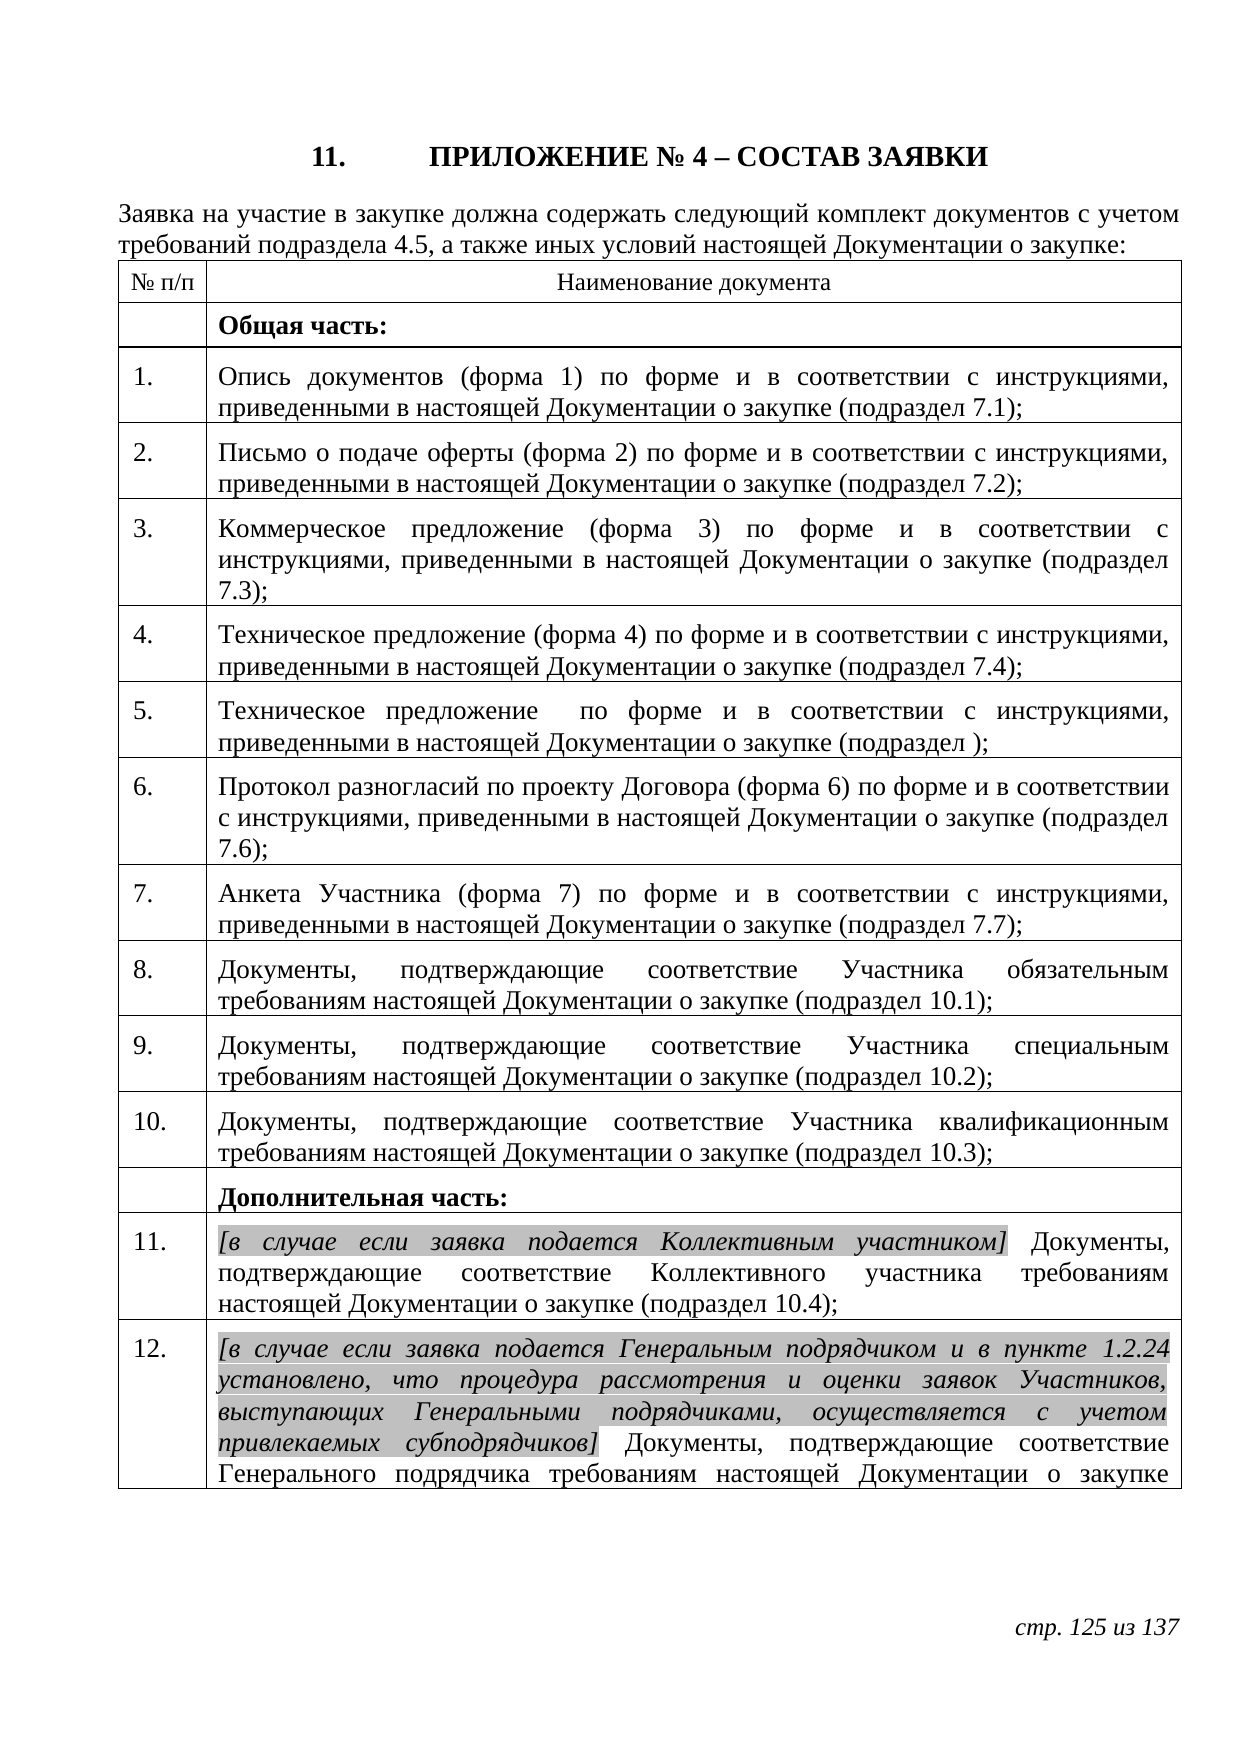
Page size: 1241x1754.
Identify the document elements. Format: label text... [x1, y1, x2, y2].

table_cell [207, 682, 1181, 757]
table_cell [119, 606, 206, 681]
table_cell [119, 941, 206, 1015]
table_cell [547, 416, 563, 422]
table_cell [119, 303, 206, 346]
subtitle ПРИЛОЖЕНИЕ № 4 – СОСТАВ ЗАЯВКИ [118, 139, 1181, 172]
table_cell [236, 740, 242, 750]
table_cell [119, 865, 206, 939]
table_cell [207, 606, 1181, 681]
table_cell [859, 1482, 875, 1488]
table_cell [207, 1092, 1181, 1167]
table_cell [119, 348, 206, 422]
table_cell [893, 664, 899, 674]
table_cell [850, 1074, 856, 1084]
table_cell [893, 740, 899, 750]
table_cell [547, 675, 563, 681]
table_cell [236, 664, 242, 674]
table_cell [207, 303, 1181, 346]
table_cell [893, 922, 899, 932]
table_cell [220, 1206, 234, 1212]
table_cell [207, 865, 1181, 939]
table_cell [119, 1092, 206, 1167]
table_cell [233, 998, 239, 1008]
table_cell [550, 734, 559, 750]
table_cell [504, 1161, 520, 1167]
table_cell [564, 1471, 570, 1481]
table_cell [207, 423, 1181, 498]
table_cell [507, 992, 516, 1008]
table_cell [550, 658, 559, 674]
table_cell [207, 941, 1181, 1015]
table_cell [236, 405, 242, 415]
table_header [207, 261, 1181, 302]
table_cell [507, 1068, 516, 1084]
list Заявка на участие в закупке должна содержать следующий комплект документов с учетом требований подраздела 4.5, а также иных условий настоящей Документации о закупке: [118, 197, 1181, 259]
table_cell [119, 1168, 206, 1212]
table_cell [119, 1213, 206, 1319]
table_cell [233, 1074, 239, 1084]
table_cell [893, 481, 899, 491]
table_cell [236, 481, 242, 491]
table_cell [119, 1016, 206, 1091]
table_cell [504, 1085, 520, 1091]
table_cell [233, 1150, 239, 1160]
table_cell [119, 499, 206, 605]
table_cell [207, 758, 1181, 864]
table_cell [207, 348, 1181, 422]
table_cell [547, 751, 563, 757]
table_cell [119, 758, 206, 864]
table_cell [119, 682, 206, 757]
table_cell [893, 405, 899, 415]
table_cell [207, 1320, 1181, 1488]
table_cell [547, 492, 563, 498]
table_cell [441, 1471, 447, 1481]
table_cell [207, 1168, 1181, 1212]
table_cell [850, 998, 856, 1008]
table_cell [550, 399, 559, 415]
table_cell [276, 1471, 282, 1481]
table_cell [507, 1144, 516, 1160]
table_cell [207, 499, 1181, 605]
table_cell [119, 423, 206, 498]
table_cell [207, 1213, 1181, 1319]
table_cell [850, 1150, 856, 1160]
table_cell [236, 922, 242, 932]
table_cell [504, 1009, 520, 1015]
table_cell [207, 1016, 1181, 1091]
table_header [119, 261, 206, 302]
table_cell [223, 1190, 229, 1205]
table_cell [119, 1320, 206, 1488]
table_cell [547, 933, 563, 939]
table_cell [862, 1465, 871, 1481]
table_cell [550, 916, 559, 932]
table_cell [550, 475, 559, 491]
